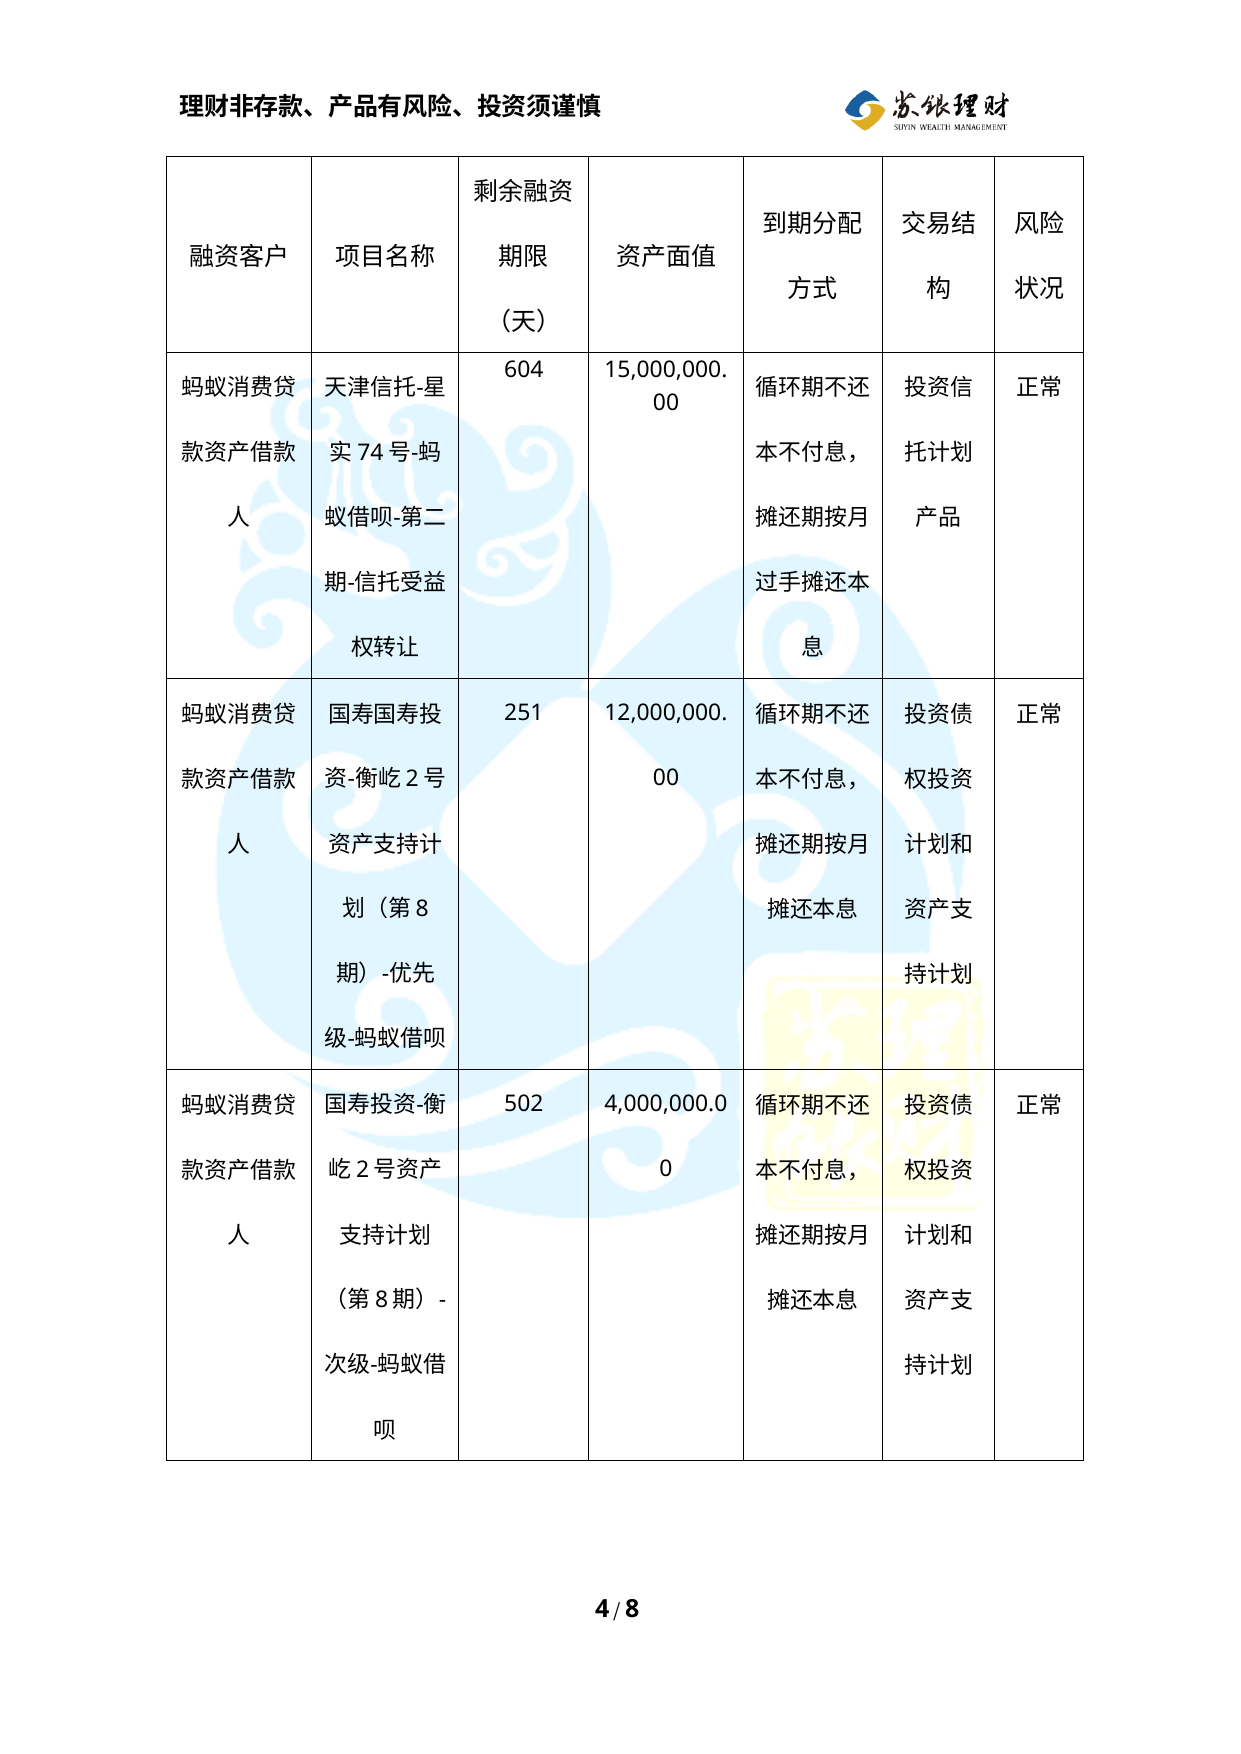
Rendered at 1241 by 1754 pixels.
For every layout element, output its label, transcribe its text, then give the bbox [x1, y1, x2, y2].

table_cell 天津信托-星实74号-蚂蚁借呗-第二期-信托受益权转让 [312, 353, 458, 678]
table_cell 循环期不还本不付息，摊还期按月过手摊还本息 [744, 353, 882, 678]
picture [820, 72, 1039, 143]
table_cell 251 [459, 679, 588, 1069]
table_cell 蚂蚁消费贷款资产借款人 [167, 679, 311, 1069]
table_cell 15,000,000.00 [589, 353, 743, 678]
table_header 到期分配方式 [744, 157, 882, 352]
table_header 资产面值 [589, 157, 743, 352]
table_cell 正常 [995, 679, 1083, 1069]
table_header 交易结构 [883, 157, 994, 352]
table_cell 投资债权投资计划和资产支持计划 [883, 679, 994, 1069]
table_cell 国寿国寿投资-衡屹2号资产支持计划（第8期）-优先级-蚂蚁借呗 [312, 679, 458, 1069]
table_cell 12,000,000.00 [589, 679, 743, 1069]
table_header 风险状况 [995, 157, 1083, 352]
table_header 剩余融资期限（天） [459, 157, 588, 352]
table_cell 循环期不还本不付息，摊还期按月摊还本息 [744, 679, 882, 1069]
table_cell 国寿投资-衡屹2号资产支持计划（第8期）-次级-蚂蚁借呗 [312, 1070, 458, 1460]
table_cell 正常 [995, 353, 1083, 678]
table_cell 蚂蚁消费贷款资产借款人 [167, 1070, 311, 1460]
table_header 项目名称 [312, 157, 458, 352]
table_cell 4,000,000.00 [589, 1070, 743, 1460]
table_header 融资客户 [167, 157, 311, 352]
table_cell 正常 [995, 1070, 1083, 1460]
table_cell 循环期不还本不付息，摊还期按月摊还本息 [744, 1070, 882, 1460]
table_cell 投资信托计划产品 [883, 353, 994, 678]
table_cell 502 [459, 1070, 588, 1460]
table_cell 蚂蚁消费贷款资产借款人 [167, 353, 311, 678]
table_cell 604 [459, 353, 588, 678]
table_cell 投资债权投资计划和资产支持计划 [883, 1070, 994, 1460]
